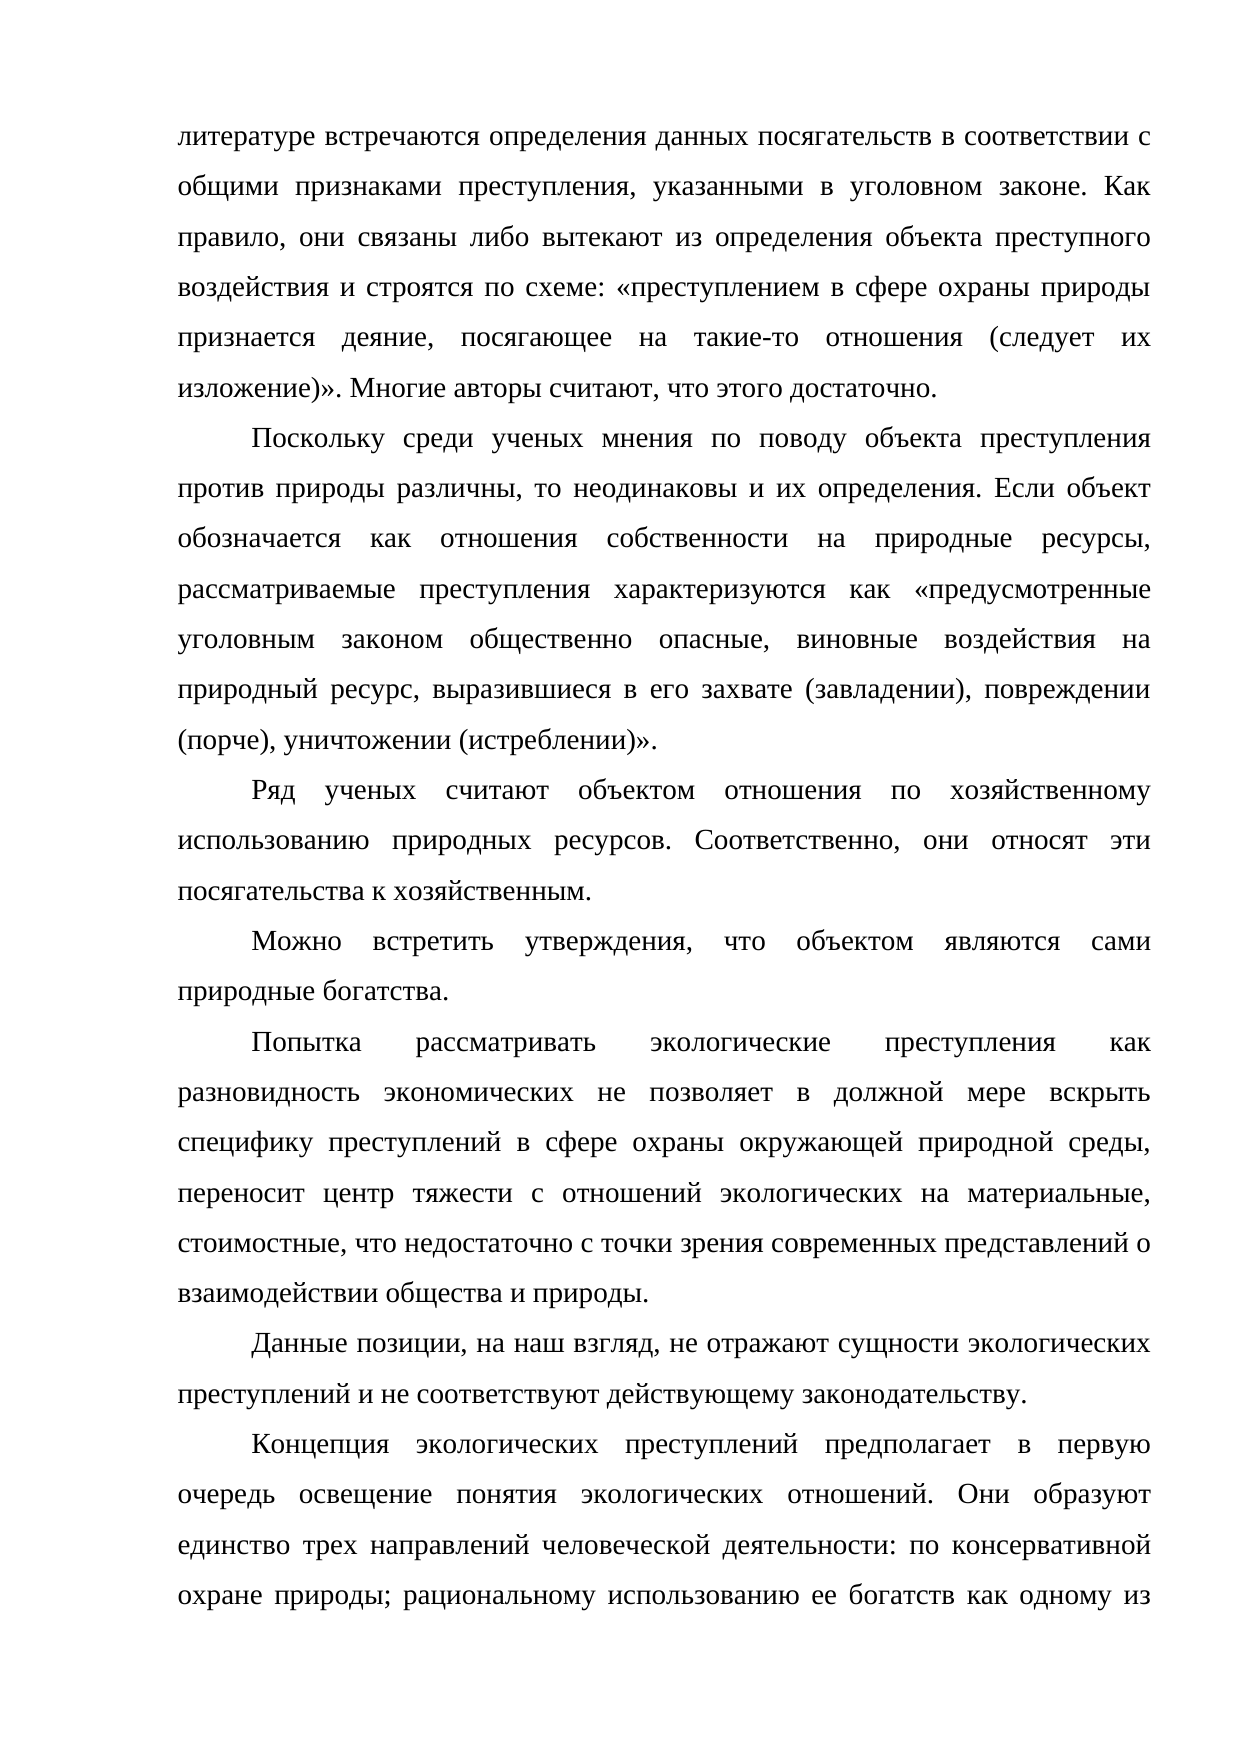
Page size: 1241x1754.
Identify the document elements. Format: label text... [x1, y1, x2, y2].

text Ряд ученых считают объектом отношения по хозяйственному использованию природных ресурсов. Соответственно, они относят эти посягательства к хозяйственным. [177, 772, 1152, 906]
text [177, 118, 1152, 403]
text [177, 1426, 1152, 1611]
text Попытка рассматривать экологические преступления как разновидность экономических не позволяет в должной мере вскрыть специфику преступлений в сфере охраны окружающей природной среды, переносит центр тяжести с отношений экологических на материальные, стоимостные, что недостаточно с точки зрения современных представлений о взаимодействии общества и природы. [177, 1024, 1152, 1309]
text Данные позиции, на наш взгляд, не отражают сущности экологических преступлений и не соответствуют действующему законодательству. [177, 1326, 1152, 1409]
text Можно встретить утверждения, что объектом являются сами природные богатства. [177, 923, 1152, 1007]
text Поскольку среди ученых мнения по поводу объекта преступления против природы различны, то неодинаковы и их определения. Если объект обозначается как отношения собственности на природные ресурсы, рассматриваемые преступления характеризуются как «предусмотренные уголовным законом общественно опасные, виновные воздействия на природный ресурс, выразившиеся в его захвате (завладении), повреждении (порче), уничтожении (истреблении)». [177, 420, 1152, 755]
